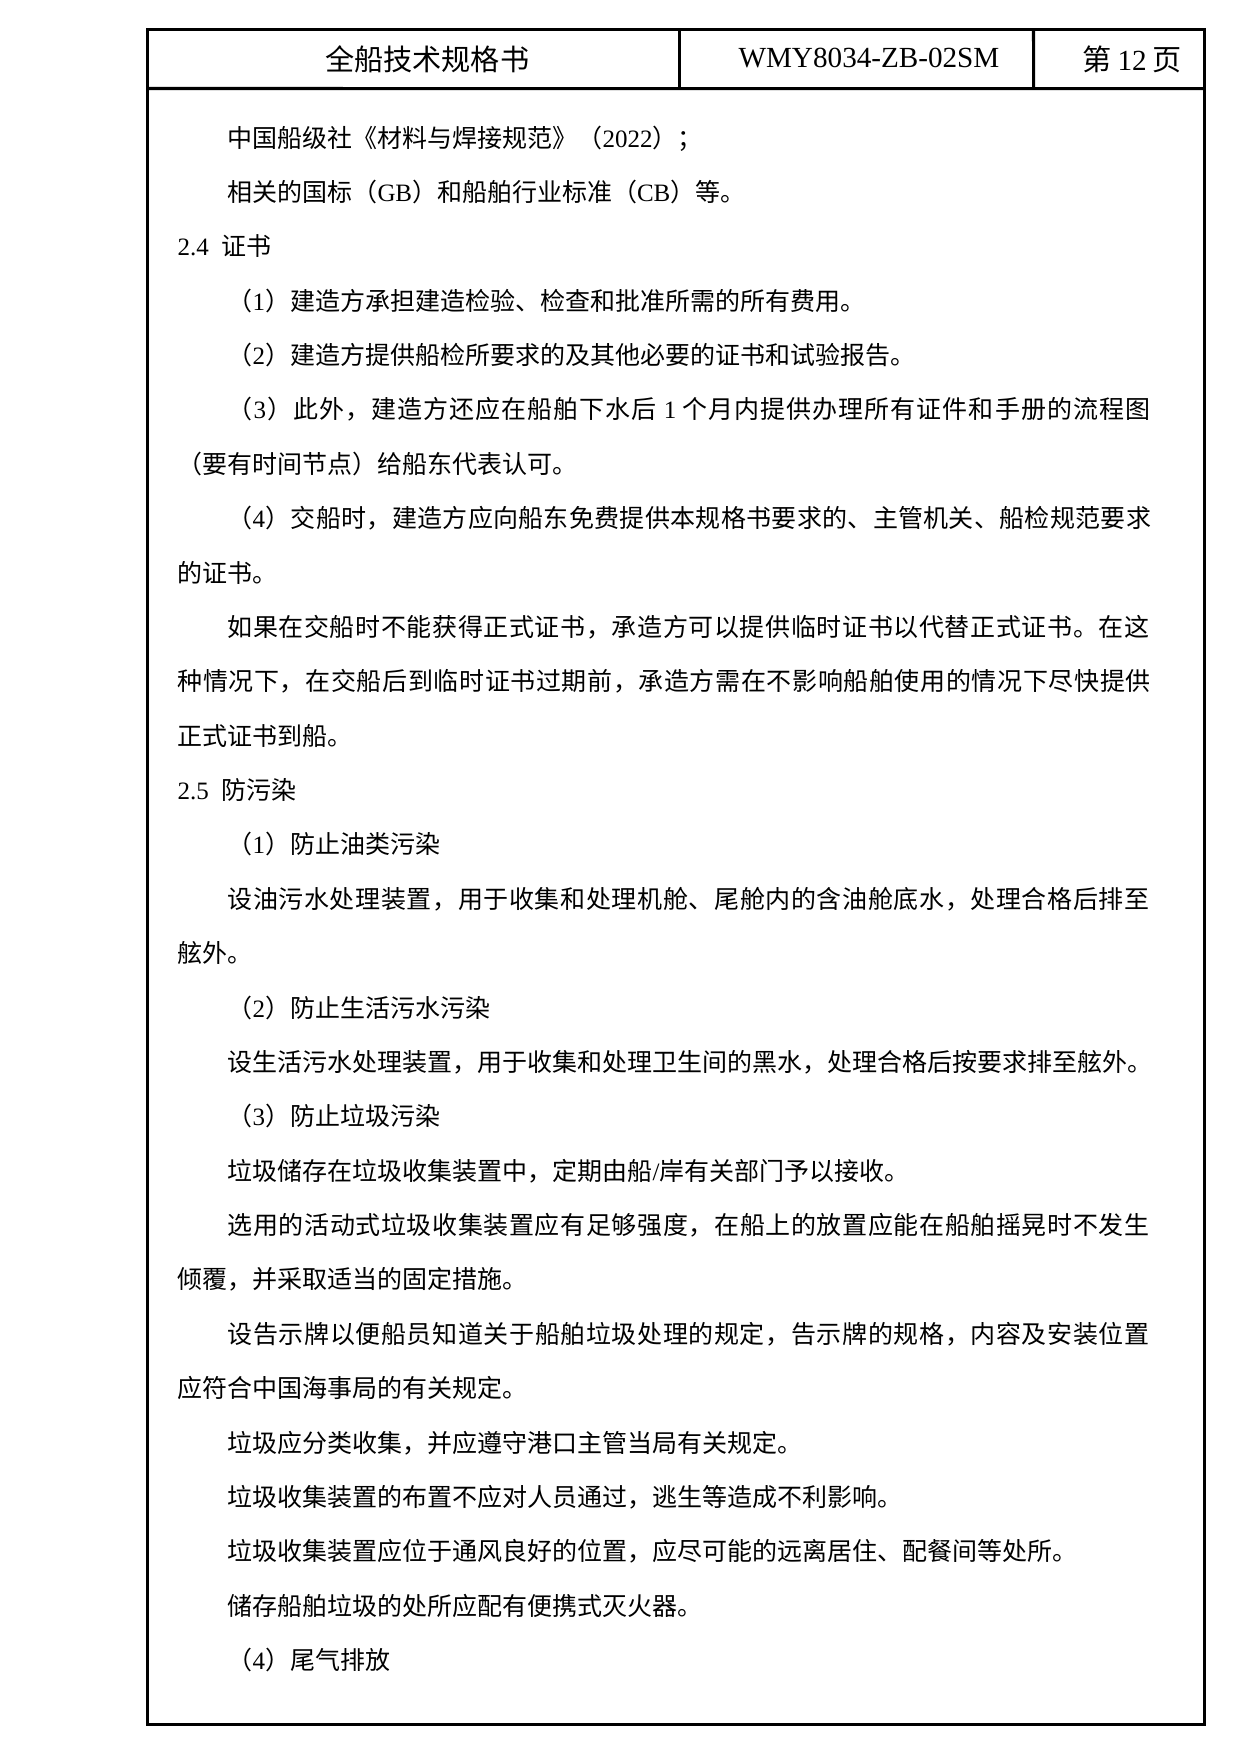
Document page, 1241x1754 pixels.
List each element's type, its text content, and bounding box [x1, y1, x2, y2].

list 防污染 [177, 771, 1152, 807]
text （3）此外，建造方还应在船舶下水后1个月内提供办理所有证件和手册的流程图（要有时间节点）给船东代表认可。 [177, 390, 1152, 481]
text （4）交船时，建造方应向船东免费提供本规格书要求的、主管机关、船检规范要求的证书。 [177, 499, 1152, 589]
text 垃圾储存在垃圾收集装置中，定期由船/岸有关部门予以接收。 [177, 1151, 1152, 1187]
text 相关的国标（GB）和船舶行业标准（CB）等。 [177, 172, 1152, 209]
text 储存船舶垃圾的处所应配有便携式灭火器。 [177, 1586, 1152, 1622]
text （2）防止生活污水污染 [177, 988, 1152, 1024]
text 设油污水处理装置，用于收集和处理机舱、尾舱内的含油舱底水，处理合格后排至舷外。 [177, 879, 1152, 970]
text （1）防止油类污染 [177, 825, 1152, 861]
text 垃圾应分类收集，并应遵守港口主管当局有关规定。 [177, 1423, 1152, 1459]
text （4）尾气排放 [177, 1641, 1152, 1677]
text 垃圾收集装置的布置不应对人员通过，逃生等造成不利影响。 [177, 1477, 1152, 1514]
text （1）建造方承担建造检验、检查和批准所需的所有费用。 [177, 281, 1152, 317]
text （3）防止垃圾污染 [177, 1097, 1152, 1133]
text 垃圾收集装置应位于通风良好的位置，应尽可能的远离居住、配餐间等处所。 [177, 1532, 1152, 1568]
text 设生活污水处理装置，用于收集和处理卫生间的黑水，处理合格后按要求排至舷外。 [177, 1042, 1152, 1079]
list 证书 [177, 227, 1152, 263]
text （2）建造方提供船检所要求的及其他必要的证书和试验报告。 [177, 336, 1152, 372]
text 如果在交船时不能获得正式证书，承造方可以提供临时证书以代替正式证书。在这种情况下，在交船后到临时证书过期前，承造方需在不影响船舶使用的情况下尽快提供正式证书到船。 [177, 607, 1152, 752]
text 设告示牌以便船员知道关于船舶垃圾处理的规定，告示牌的规格，内容及安装位置应符合中国海事局的有关规定。 [177, 1314, 1152, 1405]
text 选用的活动式垃圾收集装置应有足够强度，在船上的放置应能在船舶摇晃时不发生倾覆，并采取适当的固定措施。 [177, 1206, 1152, 1296]
text 中国船级社《材料与焊接规范》（2022）； [177, 118, 1152, 154]
